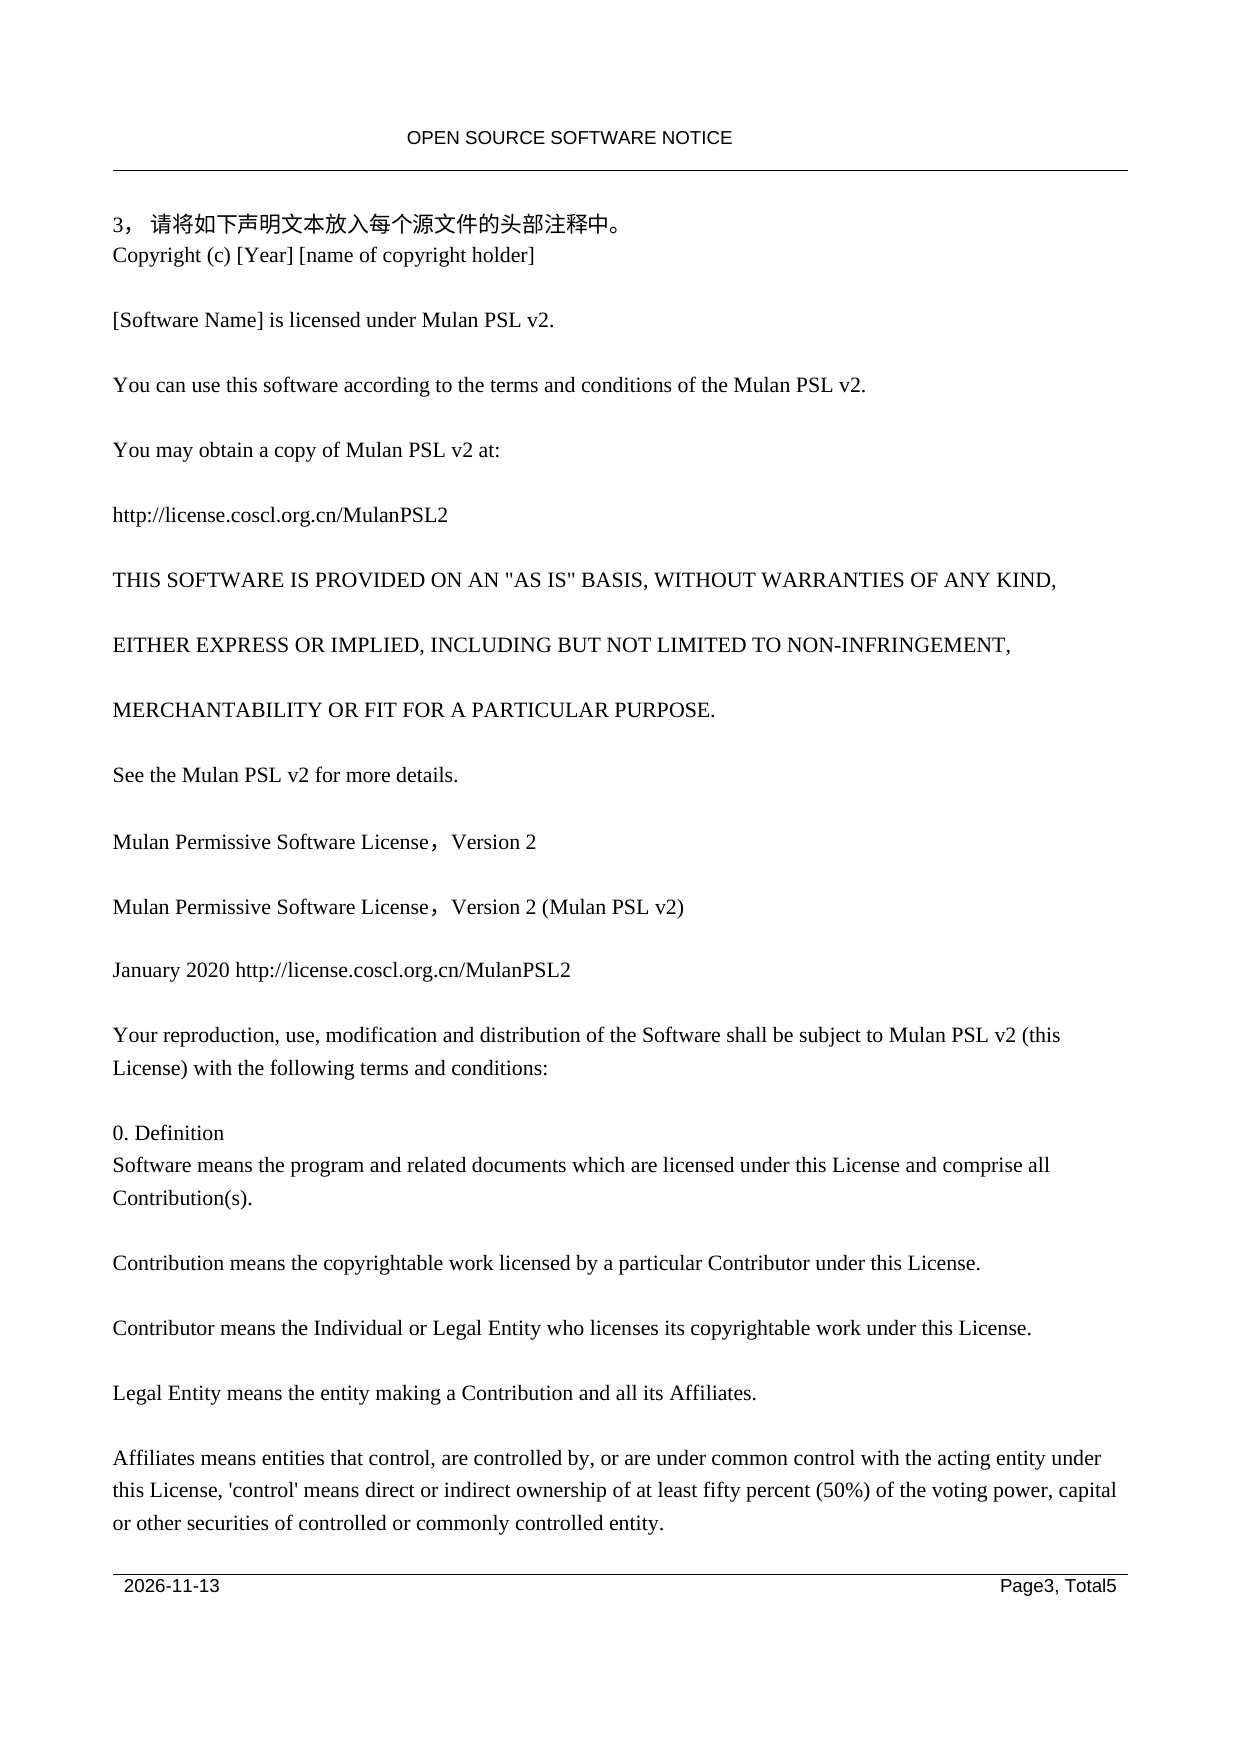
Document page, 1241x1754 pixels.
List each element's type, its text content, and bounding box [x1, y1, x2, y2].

text January 2020 http://license.coscl.org.cn/MulanPSL2 [112, 954, 1128, 986]
text Mulan Permissive Software License，Version 2 (Mulan PSL v2) [112, 889, 1128, 921]
text Your reproduction, use, modification and distribution of the Software shall be subject to Mulan PSL v2 (this License) with the following terms and conditions: [112, 1019, 1128, 1084]
text 0. Definition [112, 1116, 1128, 1149]
text MERCHANTABILITY OR FIT FOR A PARTICULAR PURPOSE. [112, 694, 1128, 726]
text 3， 请将如下声明文本放入每个源文件的头部注释中。 [112, 206, 1128, 239]
text You can use this software according to the terms and conditions of the Mulan PSL v2. [112, 369, 1128, 401]
text Contributor means the Individual or Legal Entity who licenses its copyrightable work under this License. [112, 1311, 1128, 1344]
text Affiliates means entities that control, are controlled by, or are under common control with the acting entity under this License, 'control' means direct or indirect ownership of at least fifty percent (50%) of the voting power, capital or other securities of controlled or commonly controlled entity. [112, 1441, 1128, 1539]
text Software means the program and related documents which are licensed under this License and comprise all Contribution(s). [112, 1149, 1128, 1214]
text Contribution means the copyrightable work licensed by a particular Contributor under this License. [112, 1246, 1128, 1279]
text [Software Name] is licensed under Mulan PSL v2. [112, 304, 1128, 336]
text Mulan Permissive Software License，Version 2 [112, 824, 1128, 856]
text http://license.coscl.org.cn/MulanPSL2 [112, 499, 1128, 531]
text EITHER EXPRESS OR IMPLIED, INCLUDING BUT NOT LIMITED TO NON-INFRINGEMENT, [112, 629, 1128, 661]
text Copyright (c) [Year] [name of copyright holder] [112, 239, 1128, 271]
text Legal Entity means the entity making a Contribution and all its Affiliates. [112, 1376, 1128, 1409]
text THIS SOFTWARE IS PROVIDED ON AN "AS IS" BASIS, WITHOUT WARRANTIES OF ANY KIND, [112, 564, 1128, 596]
text You may obtain a copy of Mulan PSL v2 at: [112, 434, 1128, 466]
text See the Mulan PSL v2 for more details. [112, 759, 1128, 791]
